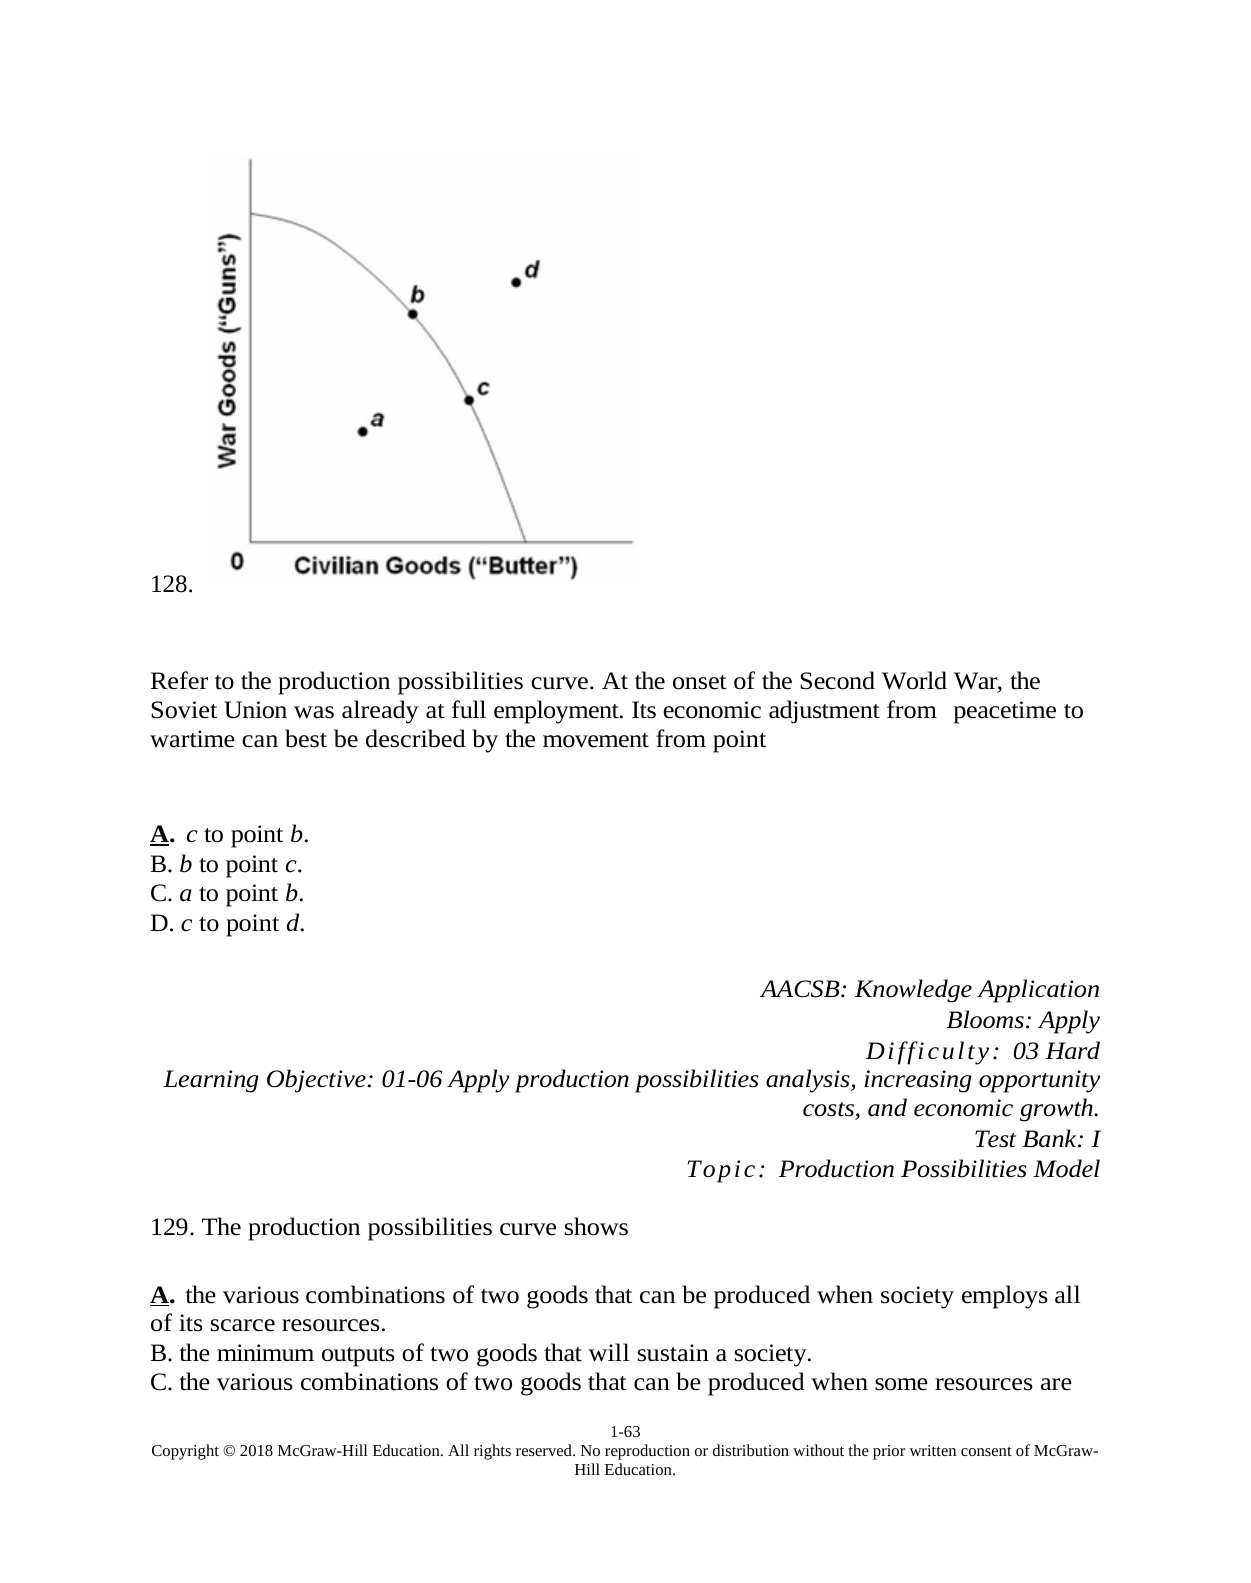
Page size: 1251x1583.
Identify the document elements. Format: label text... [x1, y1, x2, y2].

text AACSB: Knowledge Application [150, 974, 1100, 1003]
text B. b to point c. [150, 849, 1100, 878]
text Topic: Production Possibilities Model [150, 1154, 1100, 1183]
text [150, 1367, 1100, 1396]
text Refer to the production possibilities curve. At the onset of the Second World War, the Soviet Union was already at full employment. Its economic adjustment from peacetime to wartime can best be described by the movement from point [150, 666, 1084, 752]
text Learning Objective: 01-06 Apply production possibilities analysis, increasing opportunity costs, and economic growth. [150, 1064, 1100, 1122]
text 129. The production possibilities curve shows [150, 1212, 1100, 1241]
text C. a to point b. [150, 878, 1100, 907]
text D. c to point d. [150, 908, 1100, 936]
text Test Bank: I [150, 1124, 1100, 1153]
text A. c to point b. [150, 819, 1100, 848]
text Blooms: Apply [150, 1005, 1100, 1034]
text A. the various combinations of two goods that can be produced when society employs all of its scarce resources. [150, 1280, 1100, 1337]
text B. the minimum outputs of two goods that will sustain a society. [150, 1338, 1100, 1367]
picture [200, 149, 643, 593]
text Difficulty: 03 Hard [150, 1036, 1100, 1064]
